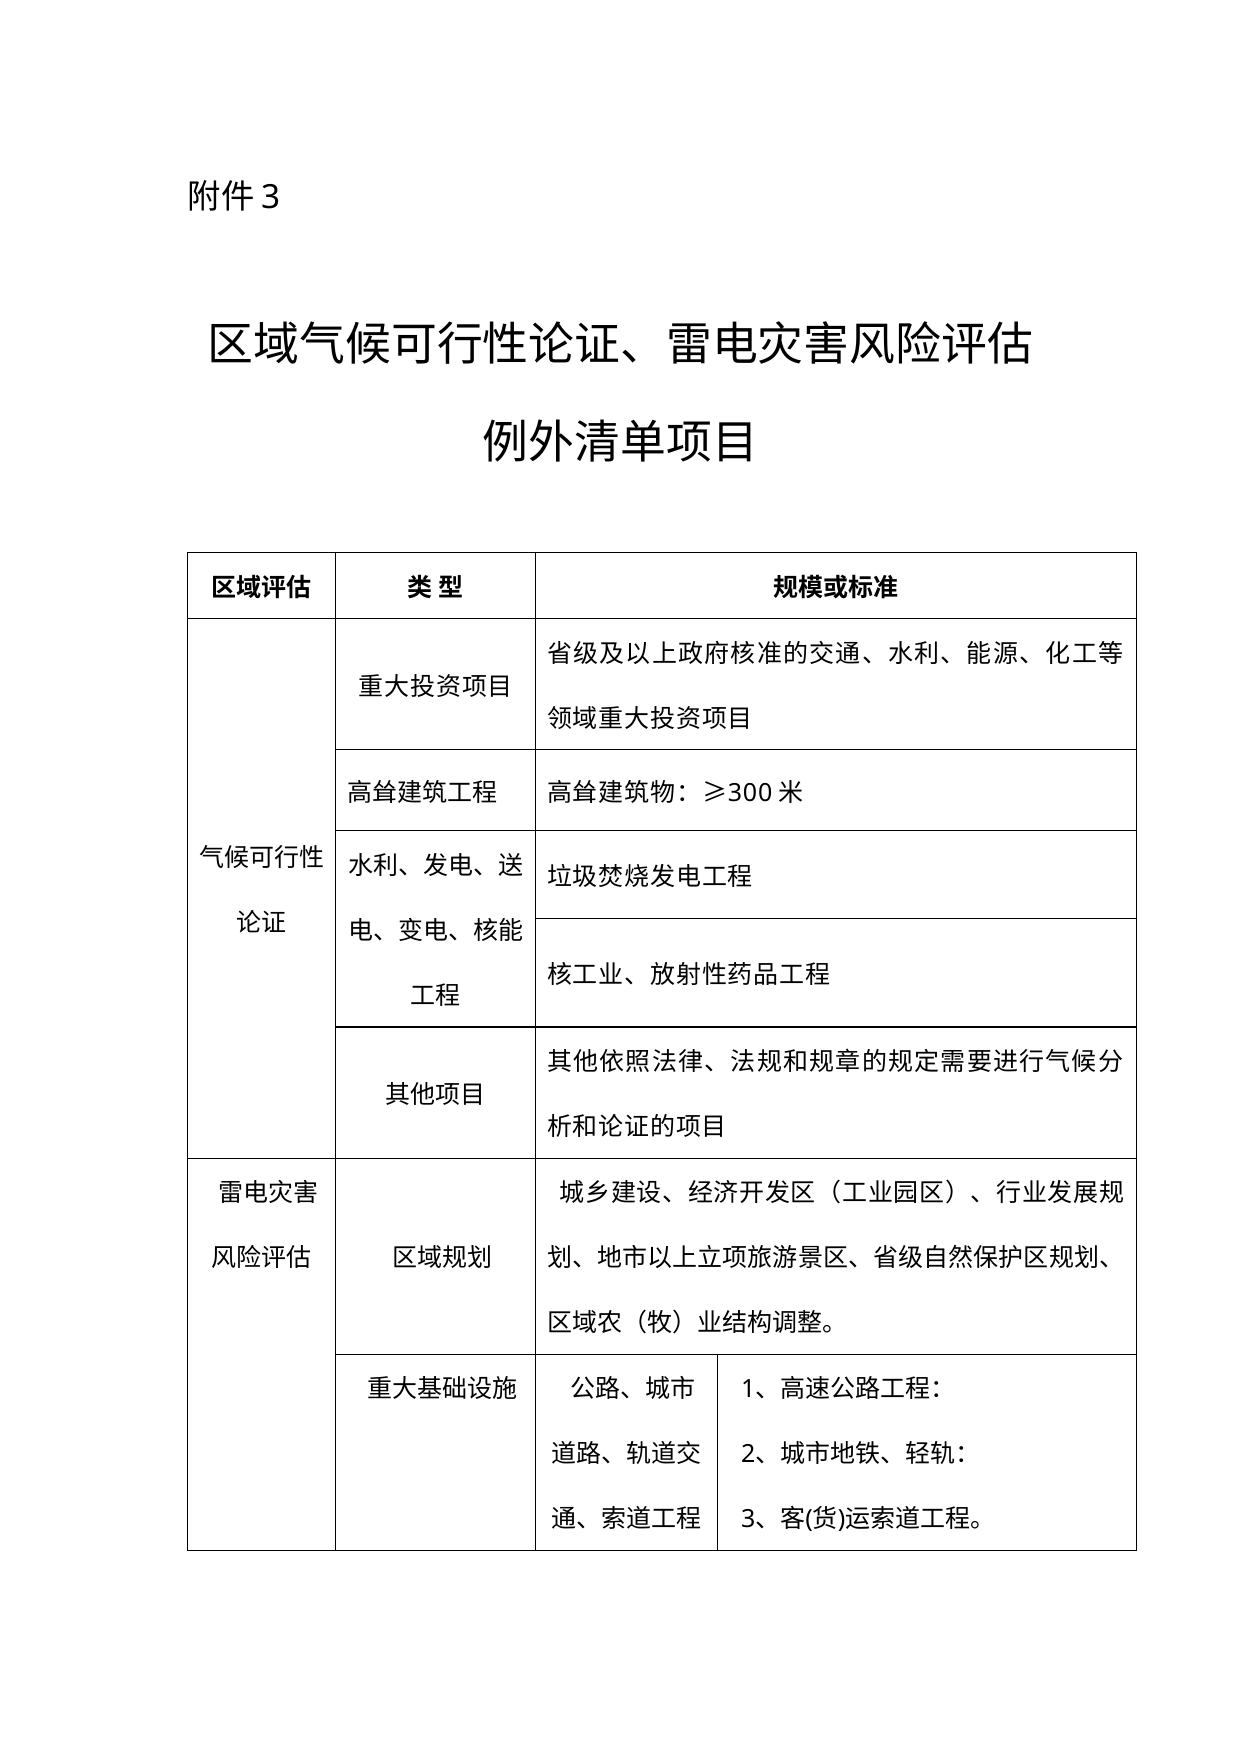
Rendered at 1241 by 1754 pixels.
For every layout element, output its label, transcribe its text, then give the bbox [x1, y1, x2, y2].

table_cell 雷电灾害风险评估 [188, 1159, 335, 1549]
text 区域气候可行性论证、雷电灾害风险评估 [187, 292, 1053, 389]
table_cell 高耸建筑物：≥300米 [536, 750, 1136, 830]
table_header 规模或标准 [536, 553, 1136, 618]
table_header 区域评估 [188, 553, 335, 618]
table_cell 省级及以上政府核准的交通、水利、能源、化工等领域重大投资项目 [536, 619, 1136, 749]
table_cell 重大基础设施 [336, 1355, 535, 1549]
table_cell 核工业、放射性药品工程 [536, 919, 1136, 1026]
table_cell 其他依照法律、法规和规章的规定需要进行气候分析和论证的项目 [536, 1028, 1136, 1157]
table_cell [718, 1355, 1136, 1549]
table_cell 高耸建筑工程 [336, 750, 535, 830]
text 附件3 [187, 162, 1053, 227]
table_cell 城乡建设、经济开发区（工业园区）、行业发展规划、地市以上立项旅游景区、省级自然保护区规划、区域农（牧）业结构调整。 [536, 1159, 1136, 1353]
table_cell 公路、城市道路、轨道交通、索道工程 [536, 1355, 717, 1549]
table_header 类 型 [336, 553, 535, 618]
table_cell 重大投资项目 [336, 619, 535, 749]
table_cell 气候可行性论证 [188, 619, 335, 1157]
table_cell 区域规划 [336, 1159, 535, 1353]
table_cell 其他项目 [336, 1028, 535, 1157]
table_cell 垃圾焚烧发电工程 [536, 831, 1136, 918]
text 例外清单项目 [187, 389, 1053, 487]
table_cell 水利、发电、送电、变电、核能工程 [336, 831, 535, 1026]
